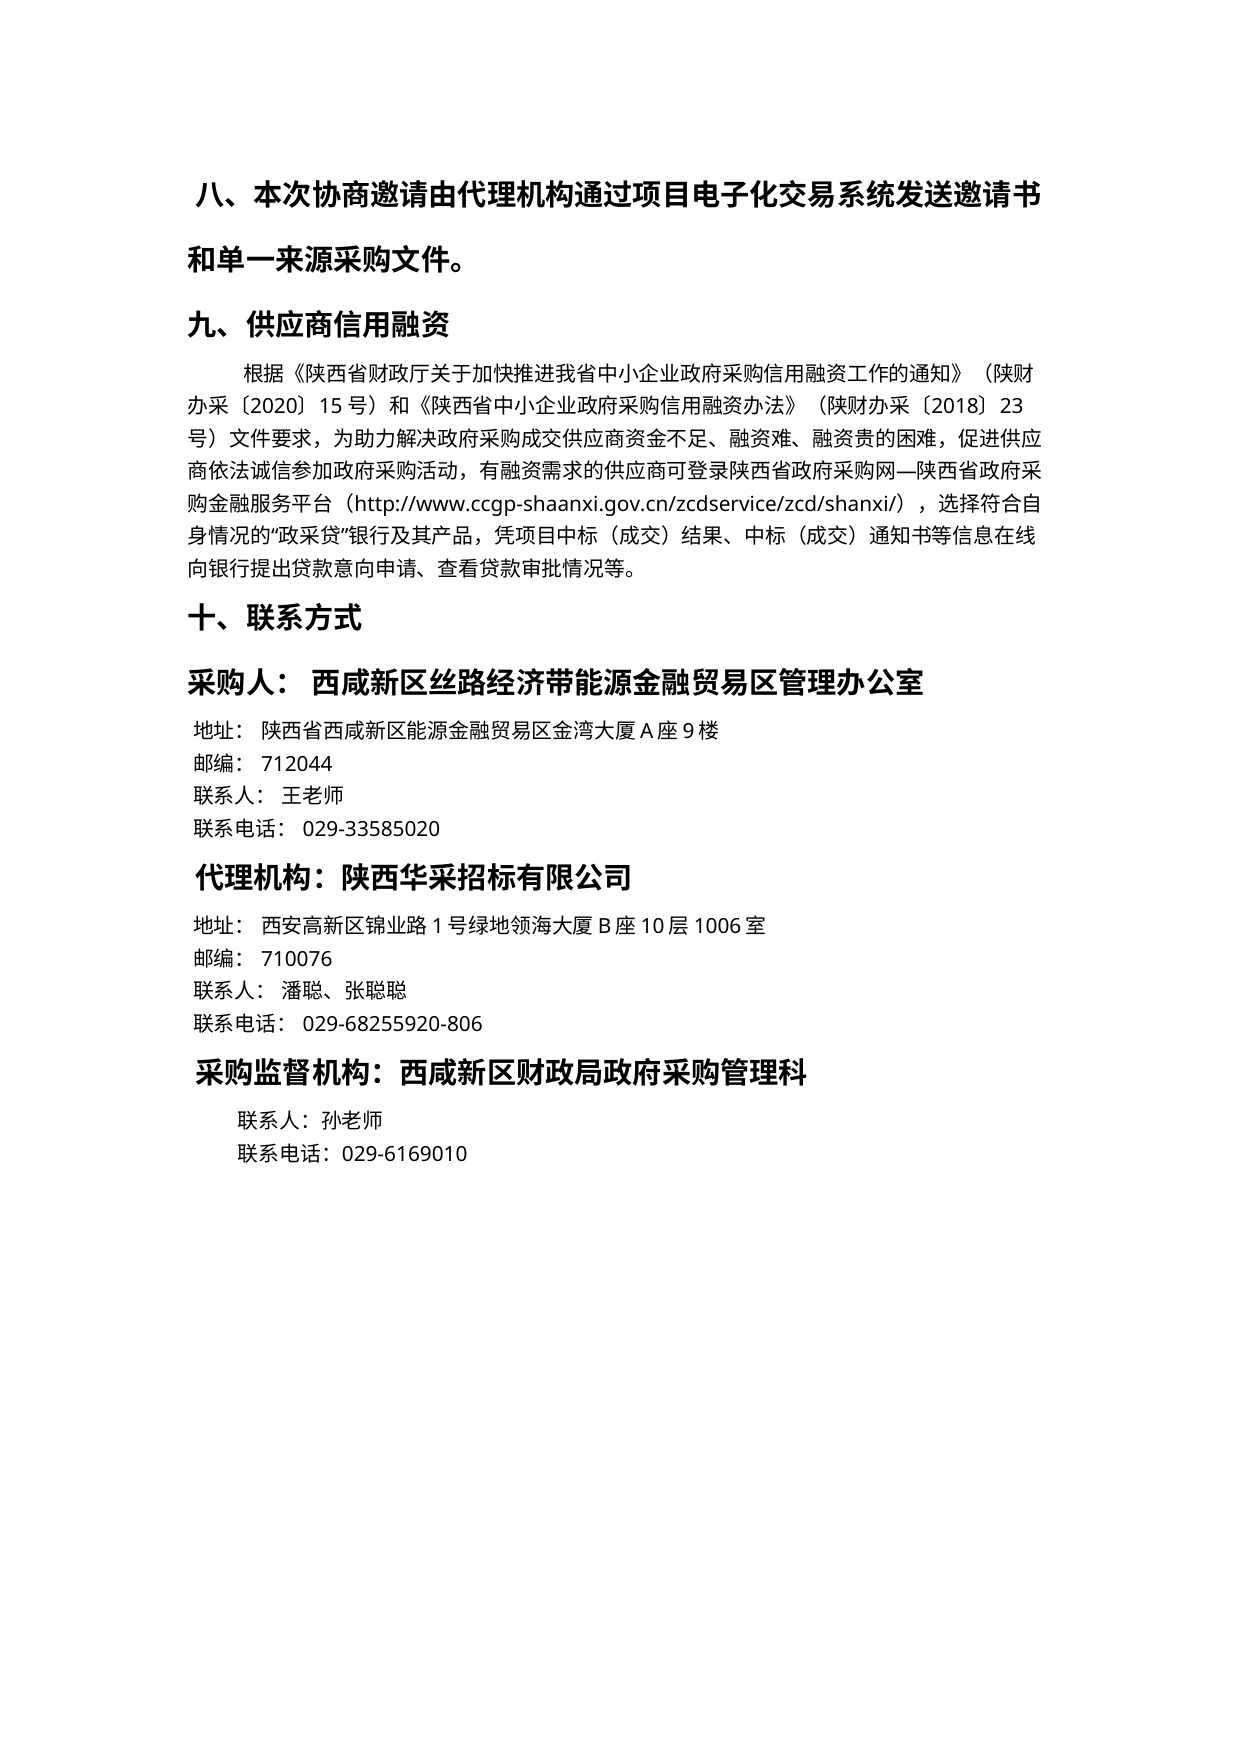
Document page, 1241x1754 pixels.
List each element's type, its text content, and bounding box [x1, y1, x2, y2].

text 联系电话： 029-33585020 [187, 812, 1053, 844]
text 地址： 西安高新区锦业路1号绿地领海大厦B座10层1006室 [187, 909, 1053, 942]
text 联系电话：029-6169010 [187, 1137, 1053, 1169]
text 根据《陕西省财政厅关于加快推进我省中小企业政府采购信用融资工作的通知》（陕财办采〔2020〕15 号）和《陕西省中小企业政府采购信用融资办法》（陕财办采〔2018〕23 号）文件要求，为助力解决政府采购成交供应商资金不足、融资难、融资贵的困难，促进供应商依法诚信参加政府采购活动，有融资需求的供应商可登录陕西省政府采购网—陕西省政府采购金融服务平台（http://www.ccgp-shaanxi.gov.cn/zcdservice/zcd/shanxi/），选择符合自身情况的“政采贷”银行及其产品，凭项目中标（成交）结果、中标（成交）通知书等信息在线向银行提出贷款意向申请、查看贷款审批情况等。 [187, 357, 1053, 584]
text 地址： 陕西省西咸新区能源金融贸易区金湾大厦A座9楼 [187, 714, 1053, 747]
text 邮编： 712044 [187, 747, 1053, 779]
text 九、供应商信用融资 [187, 292, 1053, 357]
text 联系电话： 029-68255920-806 [187, 1007, 1053, 1039]
text 采购监督机构：西咸新区财政局政府采购管理科 [187, 1039, 1053, 1104]
text 代理机构：陕西华采招标有限公司 [187, 844, 1053, 909]
text 联系人： 王老师 [187, 779, 1053, 812]
text 采购人： 西咸新区丝路经济带能源金融贸易区管理办公室 [187, 649, 1053, 714]
text 联系人： 潘聪、张聪聪 [187, 974, 1053, 1007]
text 联系人：孙老师 [187, 1104, 1053, 1137]
text 邮编： 710076 [187, 942, 1053, 974]
text 八、本次协商邀请由代理机构通过项目电子化交易系统发送邀请书和单一来源采购文件。 [187, 162, 1053, 292]
text 十、联系方式 [187, 584, 1053, 649]
